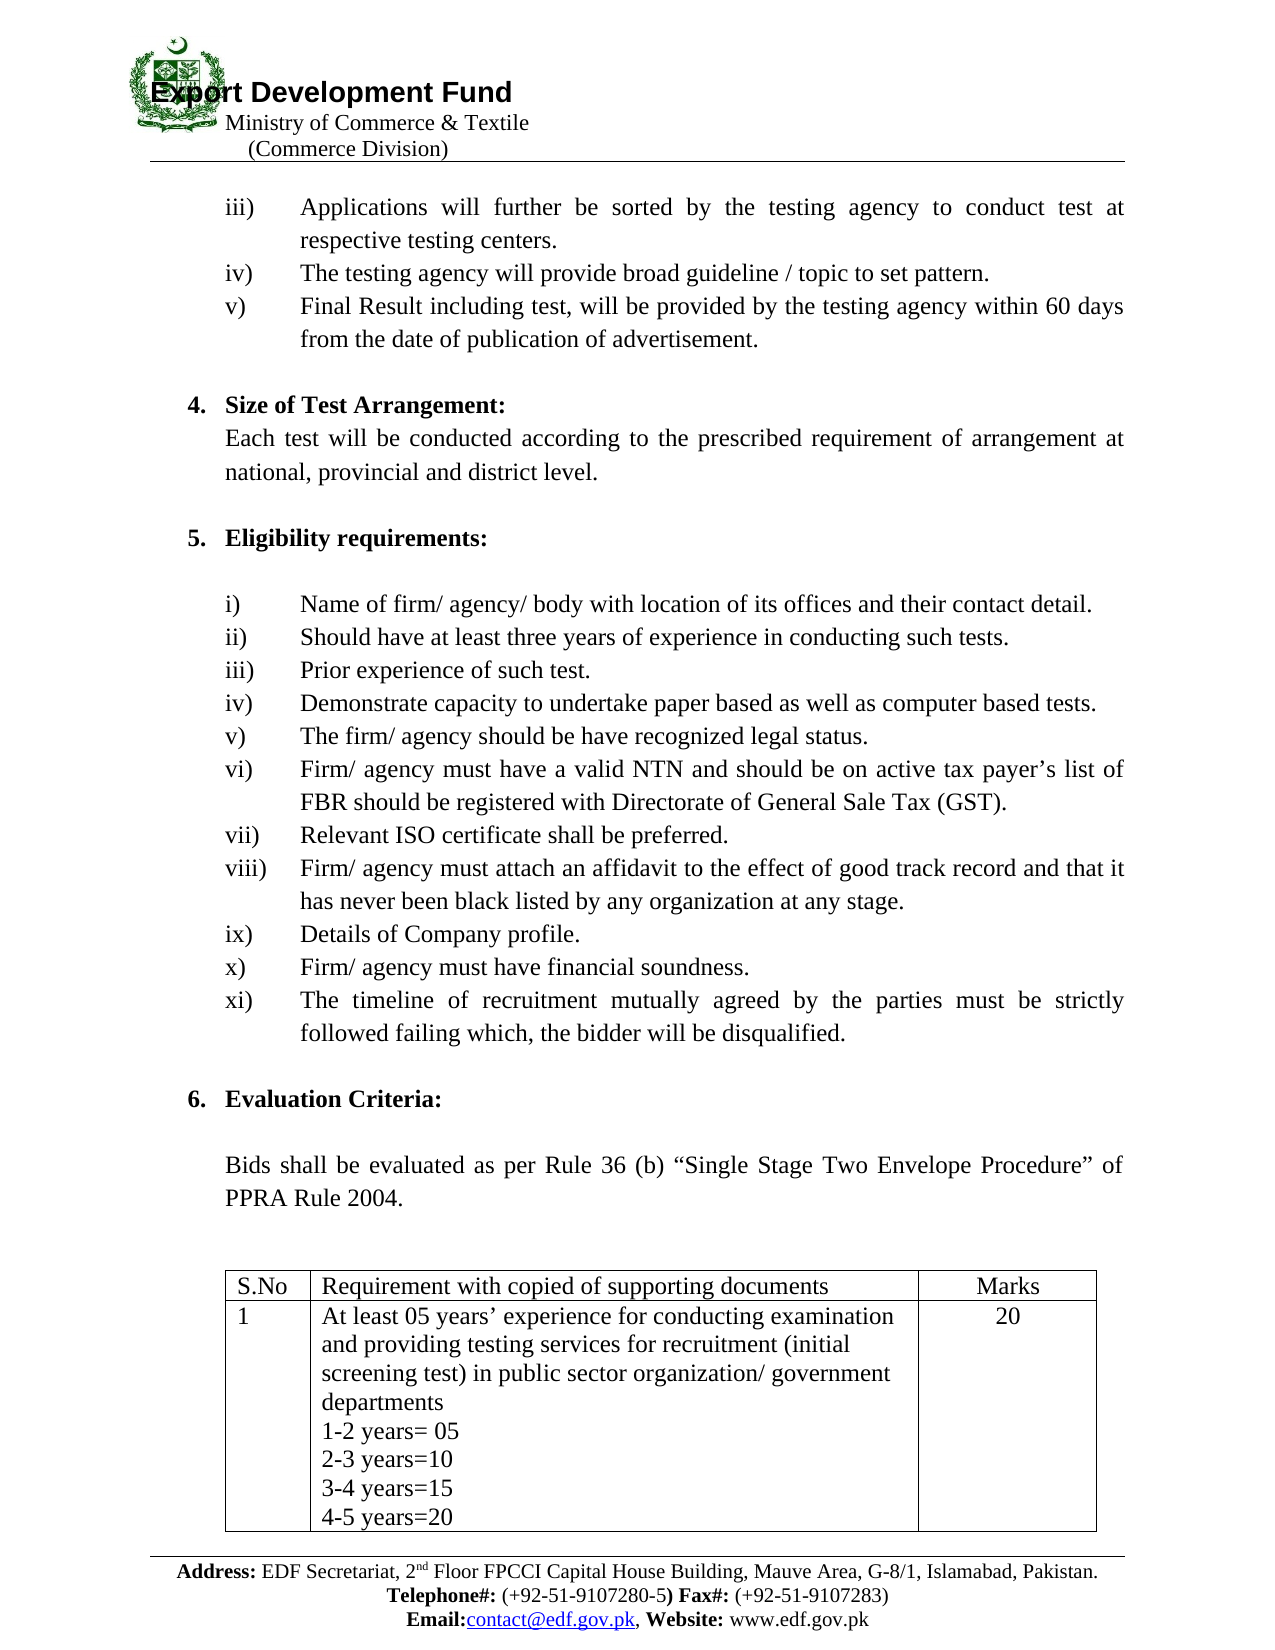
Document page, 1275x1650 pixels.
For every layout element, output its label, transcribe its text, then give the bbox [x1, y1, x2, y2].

list The timeline of recruitment mutually agreed by the parties must be strictly followed failing which, the bidder will be disqualified. [225, 985, 1125, 1047]
list Evaluation Criteria: [187, 1084, 1125, 1113]
table_header S.No [226, 1271, 310, 1300]
list Demonstrate capacity to undertake paper based as well as computer based tests. [225, 688, 1125, 716]
list Bids shall be evaluated as per Rule 36 (b) “Single Stage Two Envelope Procedure” of PPRA Rule 2004. [225, 1150, 1125, 1212]
table_header Marks [919, 1271, 1096, 1300]
table_cell At least 05 years’ experience for conducting examination and providing testing services for recruitment (initial screening test) in public sector organization/ government departments 1-2 years= 05 2-3 years=10 3-4 years=15 4-5 years=20 [311, 1301, 918, 1531]
list Firm/ agency must have a valid NTN and should be on active tax payer’s list of FBR should be registered with Directorate of General Sale Tax (GST). [225, 754, 1125, 816]
list Firm/ agency must attach an affidavit to the effect of good track record and that it has never been black listed by any organization at any stage. [225, 853, 1125, 914]
list Name of firm/ agency/ body with location of its offices and their contact detail. [225, 589, 1125, 617]
list Relevant ISO certificate shall be preferred. [225, 820, 1125, 848]
list Details of Company profile. [225, 919, 1125, 948]
list Size of Test Arrangement: [187, 391, 1125, 419]
table_cell 1 [226, 1301, 310, 1531]
list Final Result including test, will be provided by the testing agency within 60 days from the date of publication of advertisement. [225, 291, 1125, 353]
table_header Requirement with copied of supporting documents [311, 1271, 918, 1300]
picture [128, 36, 225, 133]
list Prior experience of such test. [225, 655, 1125, 683]
list Should have at least three years of experience in conducting such tests. [225, 622, 1125, 650]
list The testing agency will provide broad guideline / topic to set pattern. [225, 258, 1125, 287]
list Applications will further be sorted by the testing agency to conduct test at respective testing centers. [225, 192, 1125, 254]
list Eligibility requirements: [187, 523, 1125, 551]
list The firm/ agency should be have recognized legal status. [225, 721, 1125, 749]
list Firm/ agency must have financial soundness. [225, 952, 1125, 981]
list Each test will be conducted according to the prescribed requirement of arrangement at national, provincial and district level. [225, 423, 1125, 485]
table_cell 20 [919, 1301, 1096, 1531]
